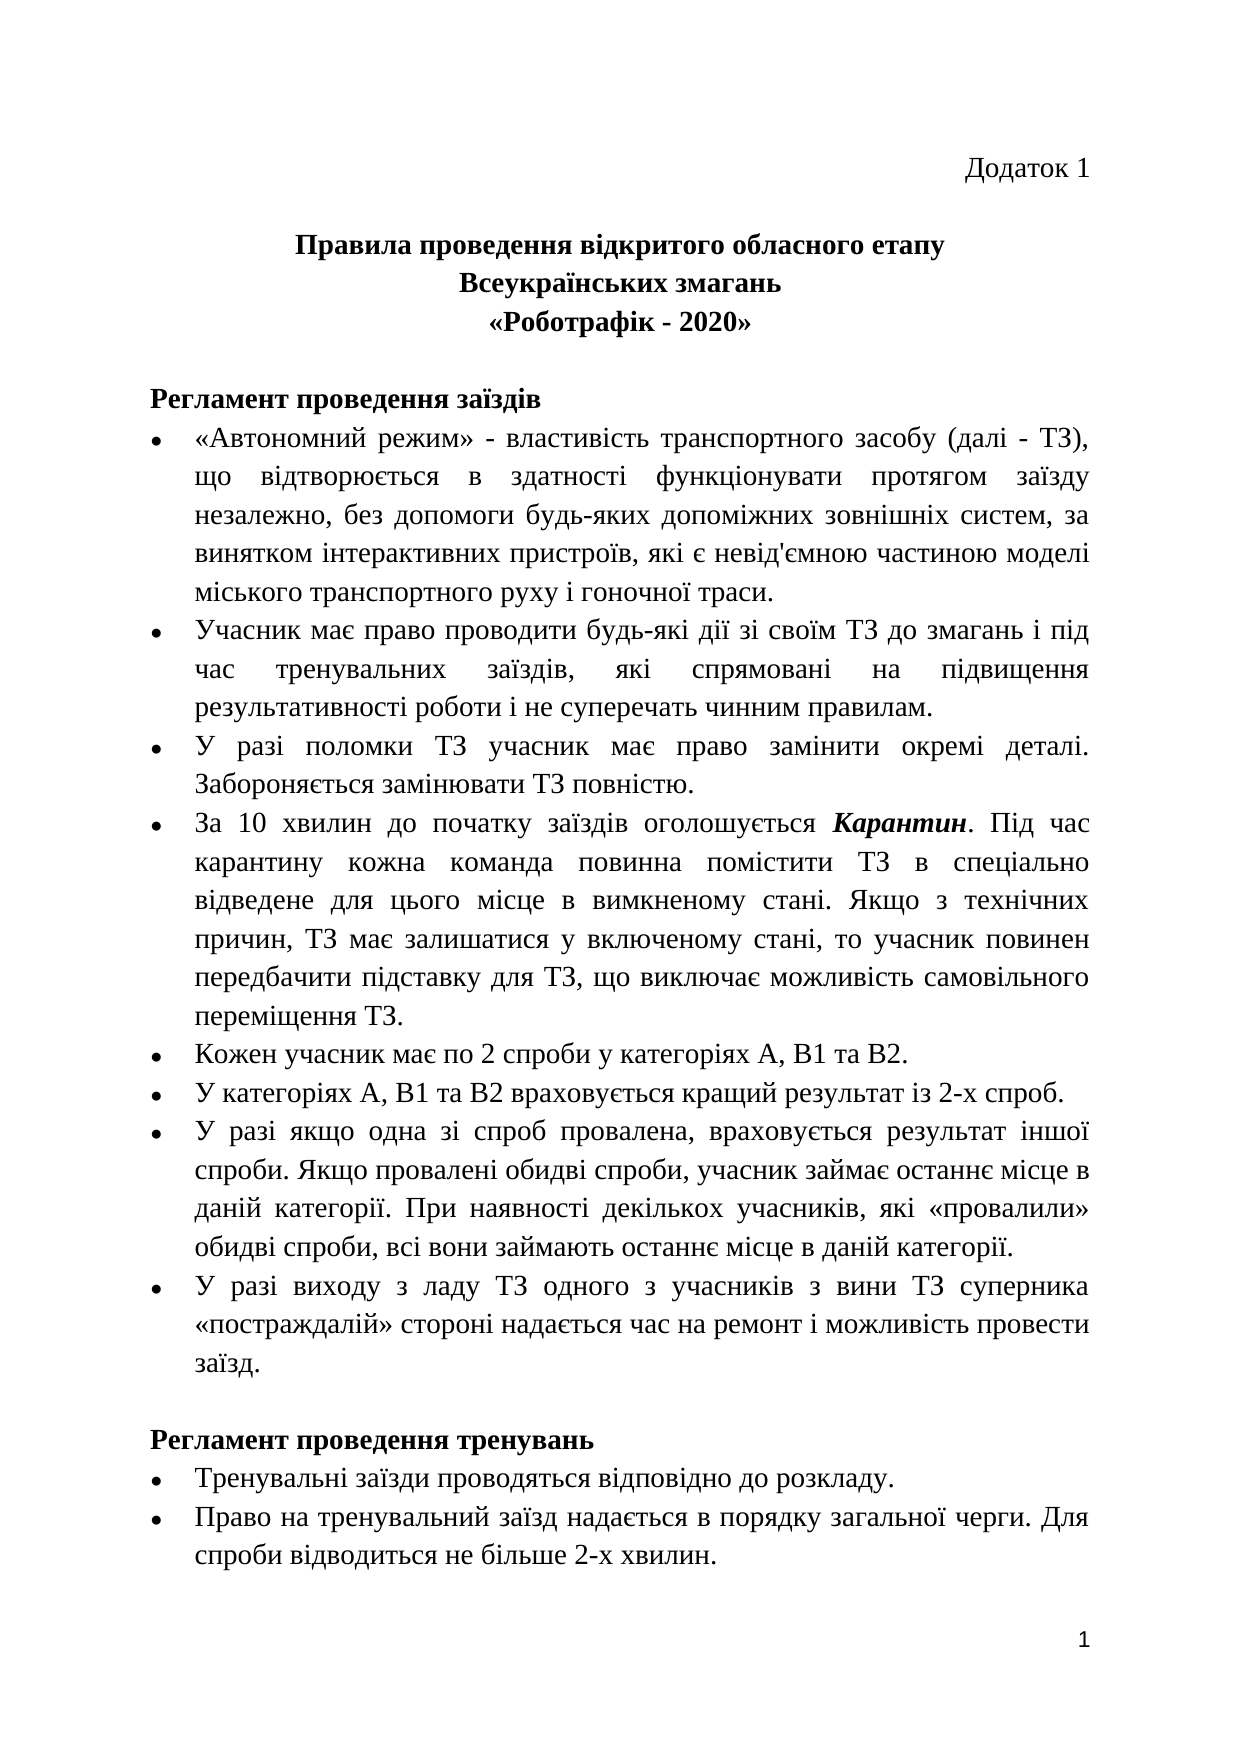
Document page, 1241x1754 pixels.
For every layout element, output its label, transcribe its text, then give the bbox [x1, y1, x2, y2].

list У разі виходу з ладу ТЗ одного з учасників з вини ТЗ суперника «постраждалій» стороні надається час на ремонт і можливість провести заїзд. [150, 1268, 1090, 1378]
text Всеукраїнських змагань [150, 266, 1090, 299]
text Додаток 1 [150, 150, 1090, 183]
text Регламент проведення заїздів [150, 381, 1090, 415]
list Тренувальні заїзди проводяться відповідно до розкладу. [150, 1460, 1090, 1494]
text Правила проведення відкритого обласного етапу [150, 227, 1090, 261]
list У категоріях A, B1 та В2 враховується кращий результат із 2-х спроб. [150, 1075, 1090, 1108]
list За 10 хвилин до початку заїздів оголошується Карантин. Під час карантину кожна команда повинна помістити ТЗ в спеціально відведене для цього місце в вимкненому стані. Якщо з технічних причин, ТЗ має залишатися у включеному стані, то учасник повинен передбачити підставку для ТЗ, що виключає можливість самовільного переміщення ТЗ. [150, 805, 1090, 1031]
list У разі поломки ТЗ учасник має право замінити окремі деталі. Забороняється замінювати ТЗ повністю. [150, 728, 1090, 800]
list Право на тренувальний заїзд надається в порядку загальної черги. Для спроби відводиться не більше 2-х хвилин. [150, 1499, 1090, 1571]
list Учасник має право проводити будь-які дії зі своїм ТЗ до змагань і під час тренувальних заїздів, які спрямовані на підвищення результативності роботи і не суперечать чинним правилам. [150, 612, 1090, 723]
list «Автономний режим» - властивість транспортного засобу (далі - ТЗ), що відтворюється в здатності функціонувати протягом заїзду незалежно, без допомоги будь-яких допоміжних зовнішніх систем, за винятком інтерактивних пристроїв, які є невід'ємною частиною моделі міського транспортного руху і гоночної траси. [150, 420, 1090, 607]
text «Роботрафік - 2020» [150, 304, 1090, 338]
list Кожен учасник має по 2 спроби у категоріях A, B1 та В2. [150, 1036, 1090, 1070]
text Регламент проведення тренувань [150, 1422, 1090, 1455]
list У разі якщо одна зі спроб провалена, враховується результат іншої спроби. Якщо провалені обидві спроби, учасник займає останнє місце в даній категорії. При наявності декількох учасників, які «провалили» обидві спроби, всі вони займають останнє місце в даній категорії. [150, 1113, 1090, 1263]
